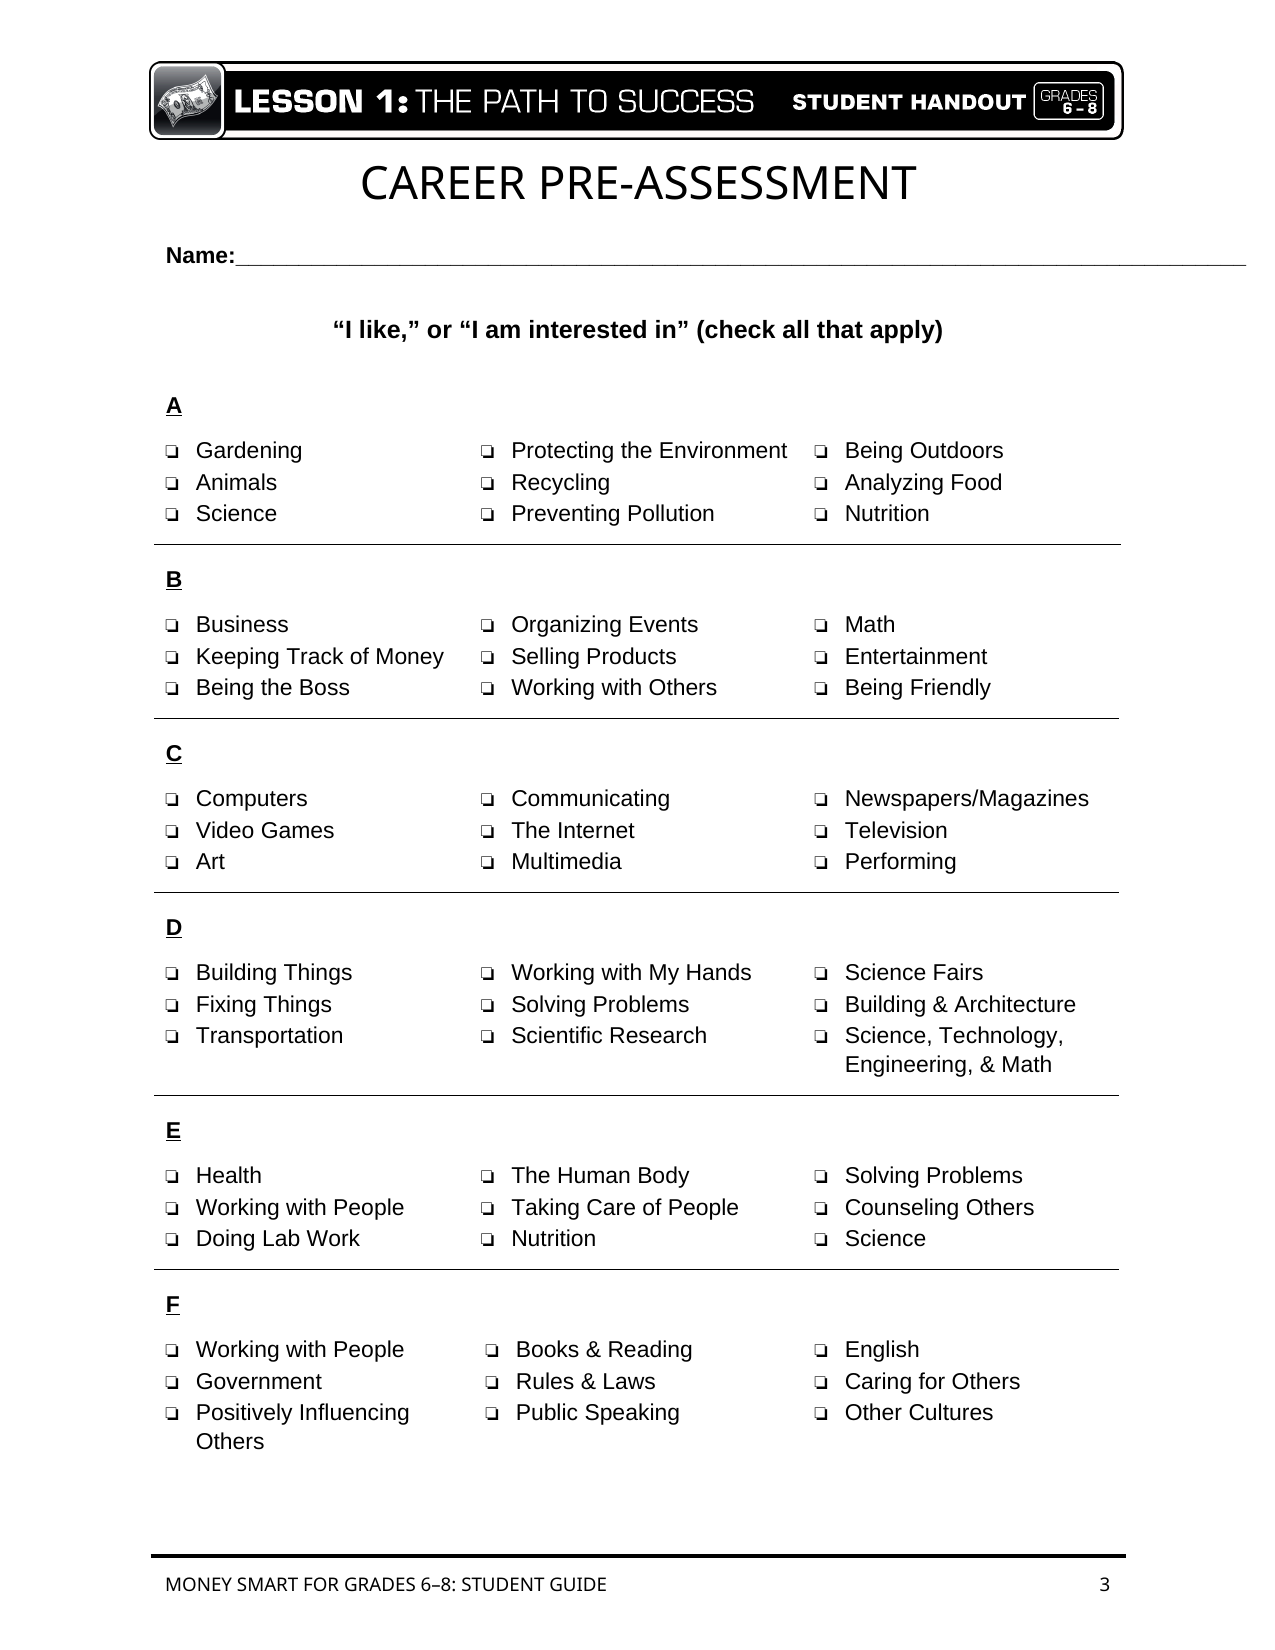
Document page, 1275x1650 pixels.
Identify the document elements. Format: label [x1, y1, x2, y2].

picture [148, 61, 1124, 140]
